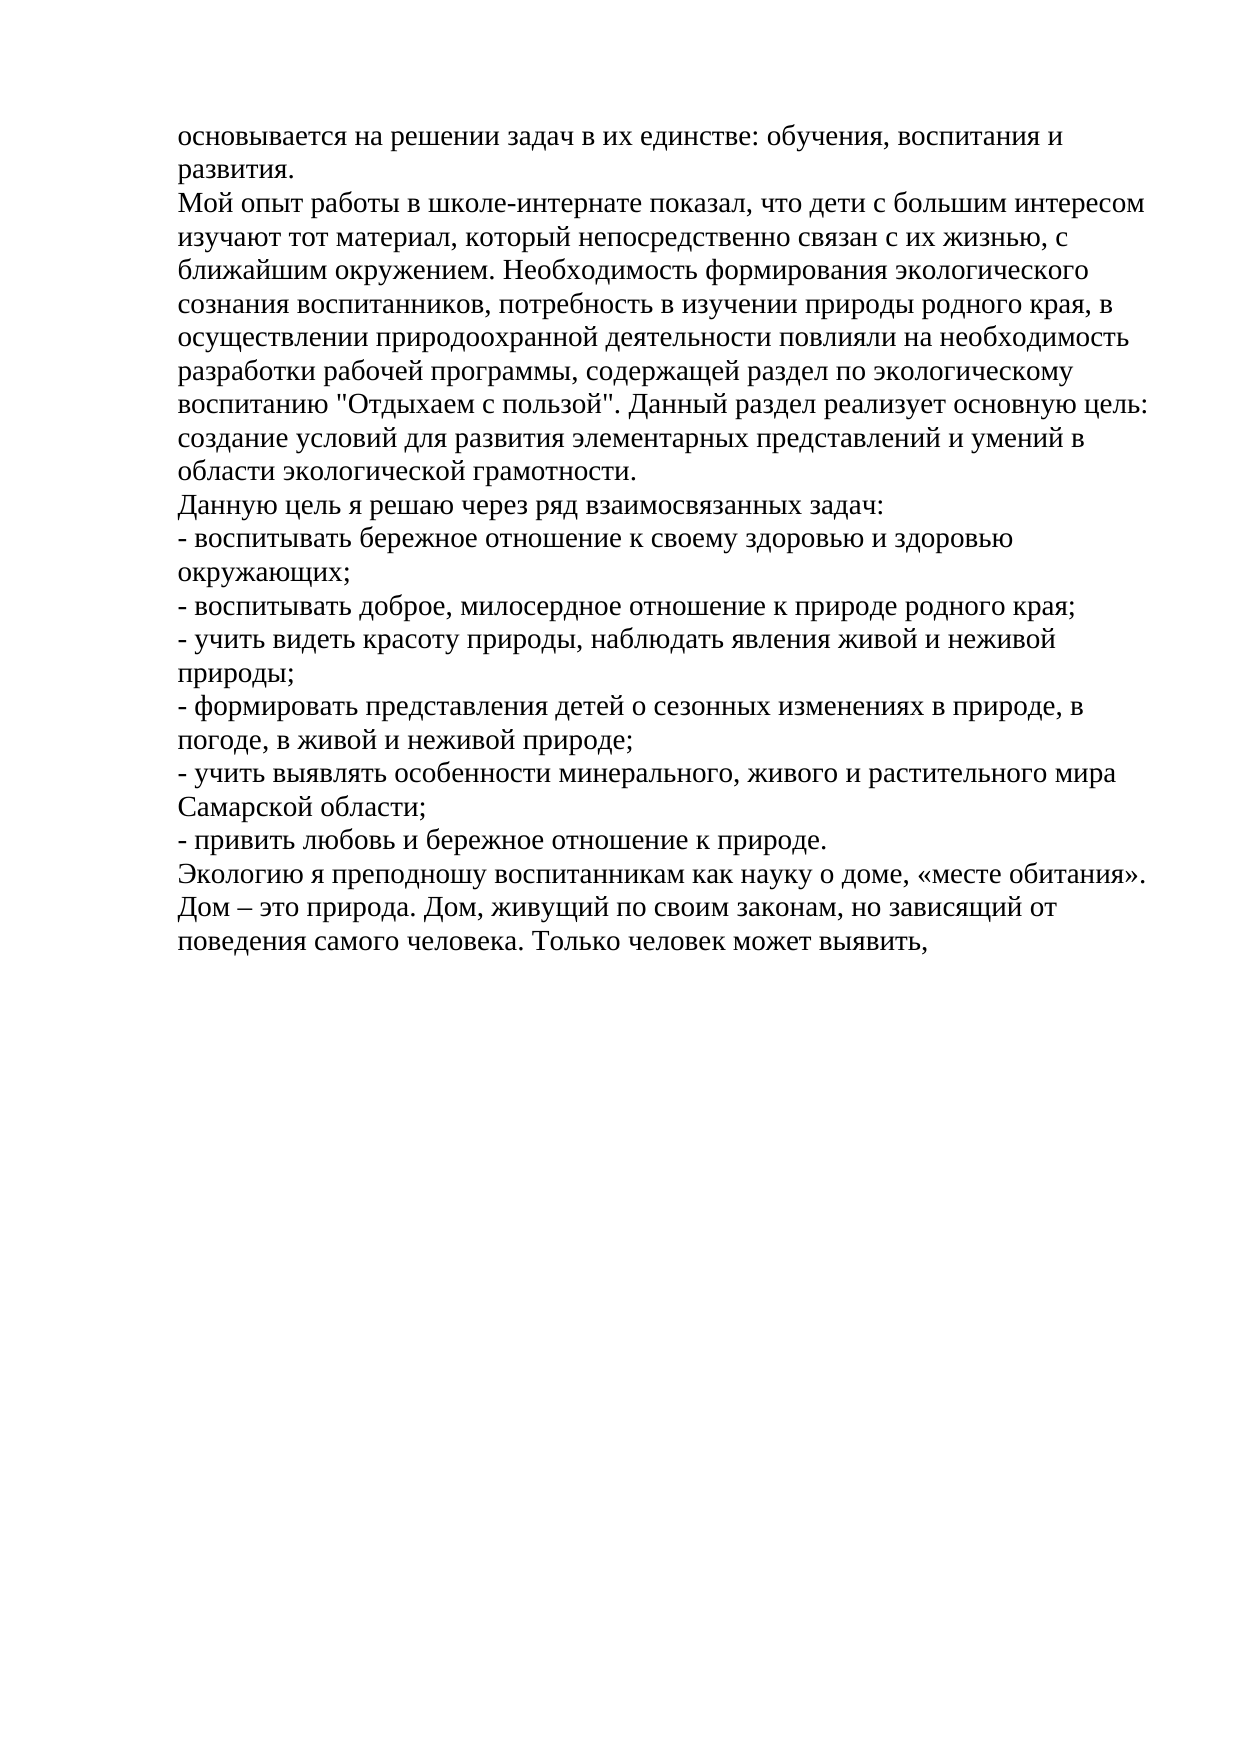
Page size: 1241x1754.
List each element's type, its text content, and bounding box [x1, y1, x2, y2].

text Данную цель я решаю через ряд взаимосвязанных задач: [177, 487, 1152, 521]
text Мой опыт работы в школе-интернате показал, что дети с большим интересом изучают тот материал, который непосредственно связан с их жизнью, с ближайшим окружением. Необходимость формирования экологического сознания воспитанников, потребность в изучении природы родного края, в осуществлении природоохранной деятельности повлияли на необходимость разработки рабочей программы, содержащей раздел по экологическому воспитанию "Отдыхаем с пользой". Данный раздел реализует основную цель: создание условий для развития элементарных представлений и умений в области экологической грамотности. [177, 185, 1152, 487]
text основывается на решении задач в их единстве: обучения, воспитания и развития. [177, 118, 1152, 185]
text - воспитывать доброе, милосердное отношение к природе родного края; [177, 588, 1152, 621]
text Экологию я преподношу воспитанникам как науку о доме, «месте обитания». Дом – это природа. Дом, живущий по своим законам, но зависящий от поведения самого человека. Только человек может выявить, [177, 856, 1152, 957]
text - привить любовь и бережное отношение к природе. [177, 822, 1152, 856]
text - воспитывать бережное отношение к своему здоровью и здоровью окружающих; [177, 521, 1152, 588]
text - учить видеть красоту природы, наблюдать явления живой и неживой природы; [177, 621, 1152, 688]
text - формировать представления детей о сезонных изменениях в природе, в погоде, в живой и неживой природе; [177, 688, 1152, 755]
text - учить выявлять особенности минерального, живого и растительного мира Самарской области; [177, 755, 1152, 822]
